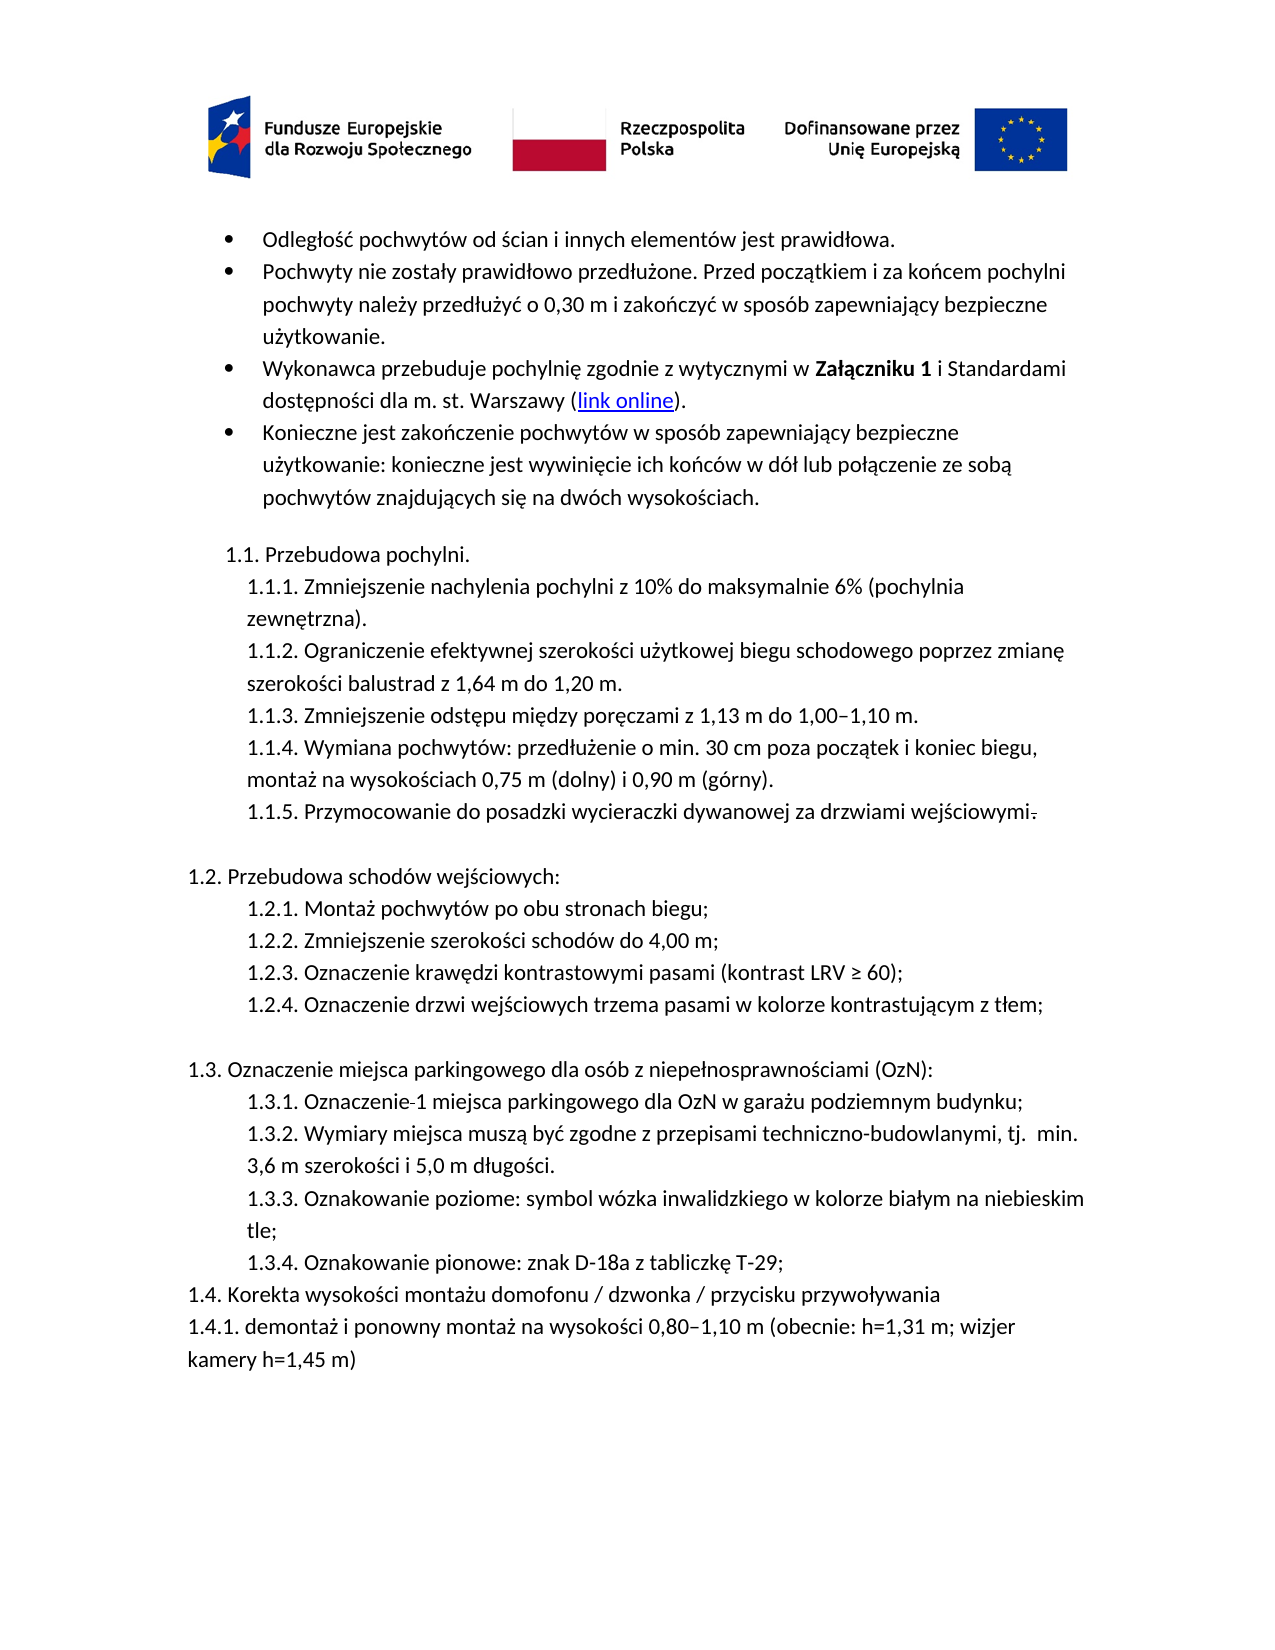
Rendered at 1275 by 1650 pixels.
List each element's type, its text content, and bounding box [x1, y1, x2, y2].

text 1.3. Oznaczenie miejsca parkingowego dla osób z niepełnosprawnościami (OzN): [187, 1055, 1087, 1083]
text 1.3.3. Oznakowanie poziome: symbol wózka inwalidzkiego w kolorze białym na niebieskim tle; [247, 1184, 1087, 1244]
text 1.4.1. demontaż i ponowny montaż na wysokości 0,80–1,10 m (obecnie: h=1,31 m; wizjer kamery h=1,45 m) [187, 1312, 1087, 1373]
text 1.2.3. Oznaczenie krawędzi kontrastowymi pasami (kontrast LRV ≥ 60); [247, 958, 1087, 986]
text 1.3.1. Oznaczenie 1 miejsca parkingowego dla OzN w garażu podziemnym budynku; [247, 1087, 1087, 1115]
text 1.4. Korekta wysokości montażu domofonu / dzwonka / przycisku przywoływania [187, 1280, 1087, 1308]
text 1.1.4. Wymiana pochwytów: przedłużenie o min. 30 cm poza początek i koniec biegu, montaż na wysokościach 0,75 m (dolny) i 0,90 m (górny). [247, 733, 1087, 793]
text 1.1.1. Zmniejszenie nachylenia pochylni z 10% do maksymalnie 6% (pochylnia zewnętrzna). [247, 572, 1087, 632]
text 1.1.5. Przymocowanie do posadzki wycieraczki dywanowej za drzwiami wejściowymi. [247, 797, 1087, 826]
text 1.2.4. Oznaczenie drzwi wejściowych trzema pasami w kolorze kontrastującym z tłem; [247, 991, 1087, 1019]
text 1.3.2. Wymiary miejsca muszą być zgodne z przepisami techniczno-budowlanymi, tj. min. 3,6 m szerokości i 5,0 m długości. [247, 1119, 1087, 1179]
picture [187, 75, 1088, 199]
text 1.2.1. Montaż pochwytów po obu stronach biegu; [247, 894, 1087, 922]
text 1.3.4. Oznakowanie pionowe: znak D-18a z tabliczkę T-29; [247, 1248, 1087, 1276]
list Wykonawca przebuduje pochylnię zgodnie z wytycznymi w Załączniku 1 i Standardami dostępności dla m. st. Warszawy (link online). [225, 354, 1087, 414]
text 1.1.2. Ograniczenie efektywnej szerokości użytkowej biegu schodowego poprzez zmianę szerokości balustrad z 1,64 m do 1,20 m. [247, 637, 1087, 697]
text 1.2. Przebudowa schodów wejściowych: [187, 862, 1087, 890]
text 1.2.2. Zmniejszenie szerokości schodów do 4,00 m; [247, 926, 1087, 954]
list Konieczne jest zakończenie pochwytów w sposób zapewniający bezpieczne użytkowanie: konieczne jest wywinięcie ich końców w dół lub połączenie ze sobą pochwytów znajdujących się na dwóch wysokościach. [225, 418, 1087, 511]
list Odległość pochwytów od ścian i innych elementów jest prawidłowa. [225, 225, 1087, 253]
text 1.1.3. Zmniejszenie odstępu między poręczami z 1,13 m do 1,00–1,10 m. [247, 701, 1087, 729]
text 1.1. Przebudowa pochylni. [225, 540, 1087, 568]
list Pochwyty nie zostały prawidłowo przedłużone. Przed początkiem i za końcem pochylni pochwyty należy przedłużyć o 0,30 m i zakończyć w sposób zapewniający bezpieczne użytkowanie. [225, 257, 1087, 350]
